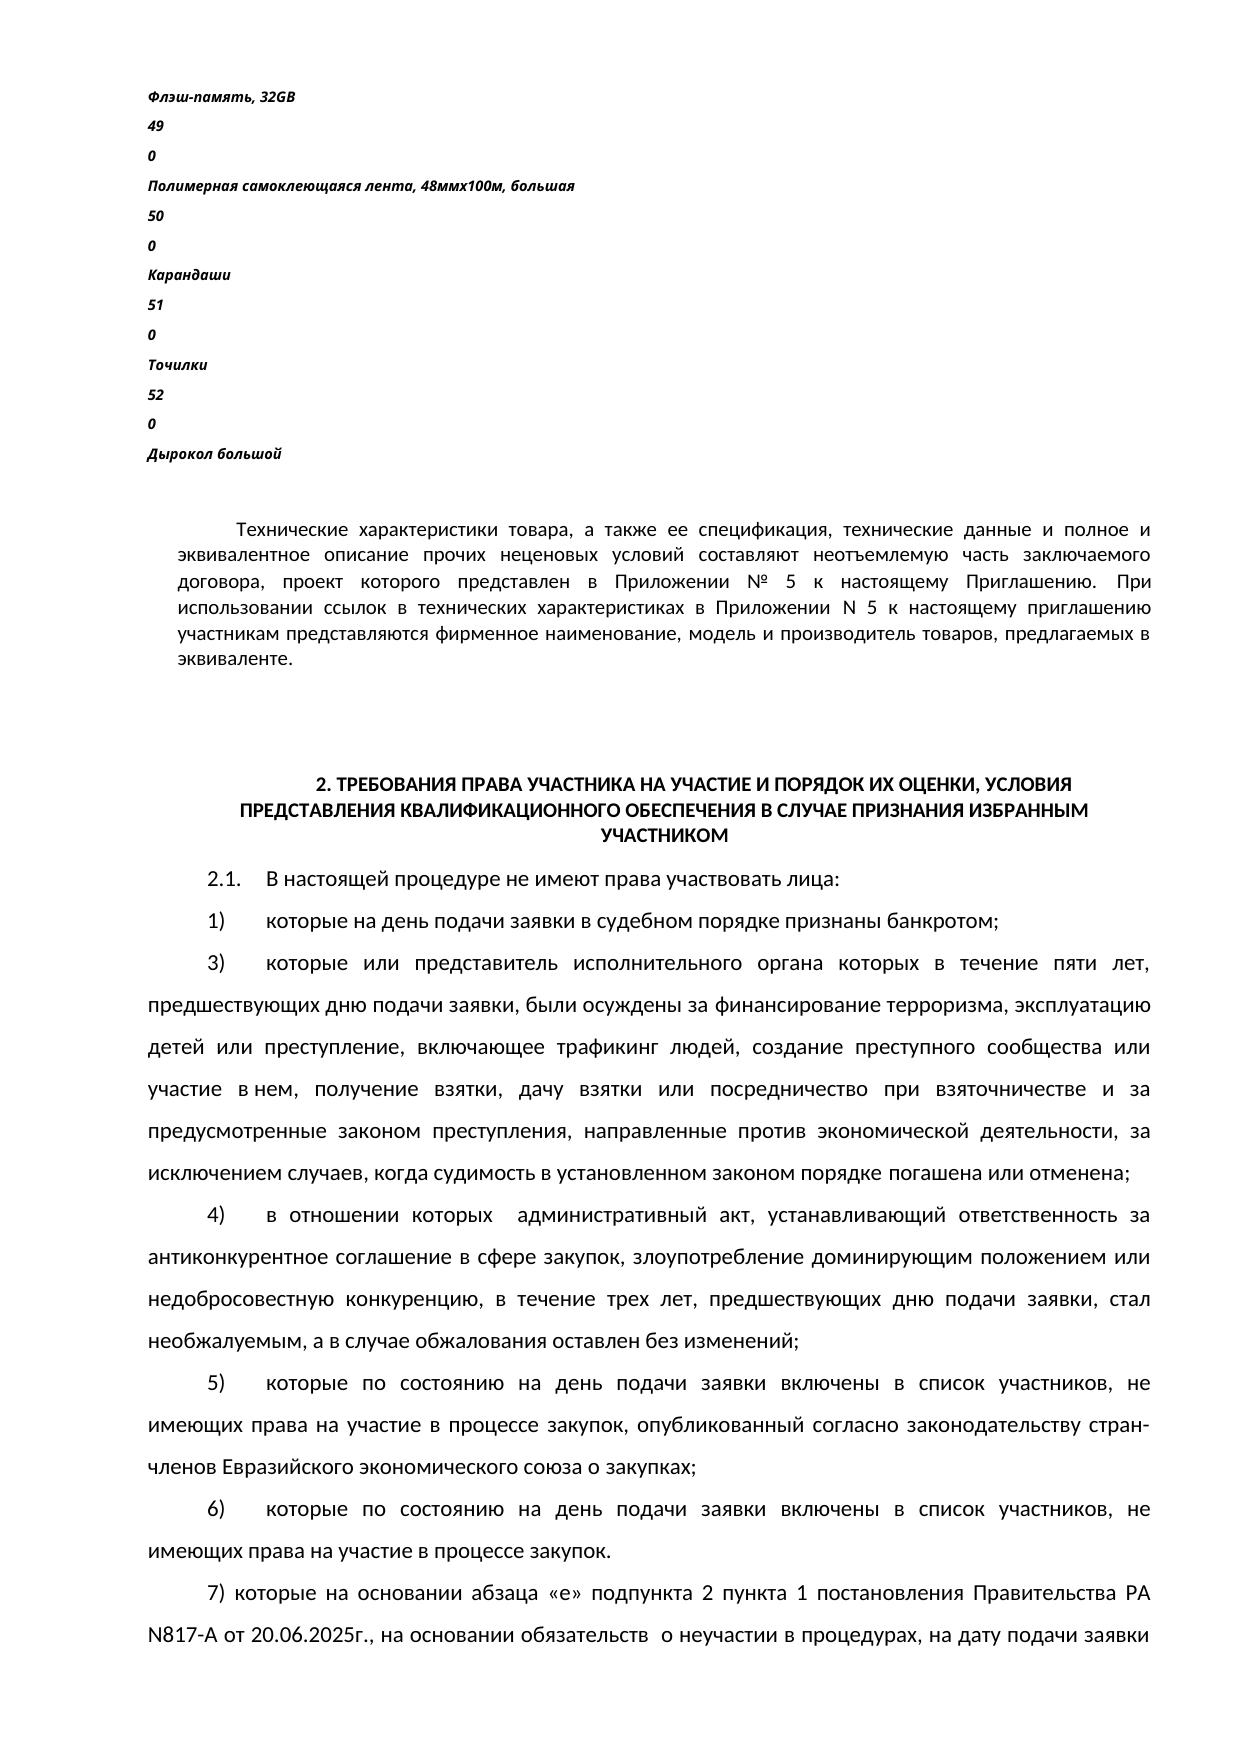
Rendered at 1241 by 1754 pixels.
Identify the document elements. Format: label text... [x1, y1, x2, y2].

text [148, 1578, 1152, 1648]
text 3) которые или представитель исполнительного органа которых в течение пяти лет, предшествующих дню подачи заявки, были осуждены за финансирование терроризма, эксплуатацию детей или преступление, включающее трафикинг людей, создание преступного сообщества или участие в нем, получение взятки, дачу взятки или посредничество при взяточничестве и за предусмотренные законом преступления, направленные против экономической деятельности, за исключением случаев, когда судимость в установленном законом порядке погашена или отменена; [148, 948, 1152, 1186]
text 4) в отношении которых административный акт, устанавливающий ответственность за антиконкурентное соглашение в сфере закупок, злоупотребление доминирующим положением или недобросовестную конкуренцию, в течение трех лет, предшествующих дню подачи заявки, стал необжалуемым, а в случае обжалования оставлен без изменений; [148, 1200, 1152, 1354]
text 2.1. В настоящей процедуре не имеют права участвовать лица: [148, 864, 1152, 893]
text 5) которые по состоянию на день подачи заявки включены в список участников, не имеющих права на участие в процессе закупок, опубликованный согласно законодательству стран-членов Евразийского экономического союза о закупках; [148, 1368, 1152, 1480]
text 2. ТРЕБОВАНИЯ ПРАВА УЧАСТНИКА НА УЧАСТИЕ И ПОРЯДОК ИХ ОЦЕНКИ, УСЛОВИЯ ПРЕДСТАВЛЕНИЯ КВАЛИФИКАЦИОННОГО ОБЕСПЕЧЕНИЯ В СЛУЧАЕ ПРИЗНАНИЯ ИЗБРАННЫМ УЧАСТНИКОМ [177, 772, 1152, 848]
text 6) которые по состоянию на день подачи заявки включены в список участников, не имеющих права на участие в процессе закупок. [148, 1494, 1152, 1564]
text 1) которые на день подачи заявки в судебном порядке признаны банкротом; [148, 907, 1152, 934]
text Технические характеристики товара, а также ее спецификация, технические данные и полное и эквивалентное описание прочих неценовых условий составляют неотъемлемую часть заключаемого договора, проект которого представлен в Приложении № 5 к настоящему Приглашению. При использовании ссылок в технических характеристиках в Приложении N 5 к настоящему приглашению участникам представляются фирменное наименование, модель и производитель товаров, предлагаемых в эквиваленте. [177, 516, 1152, 671]
